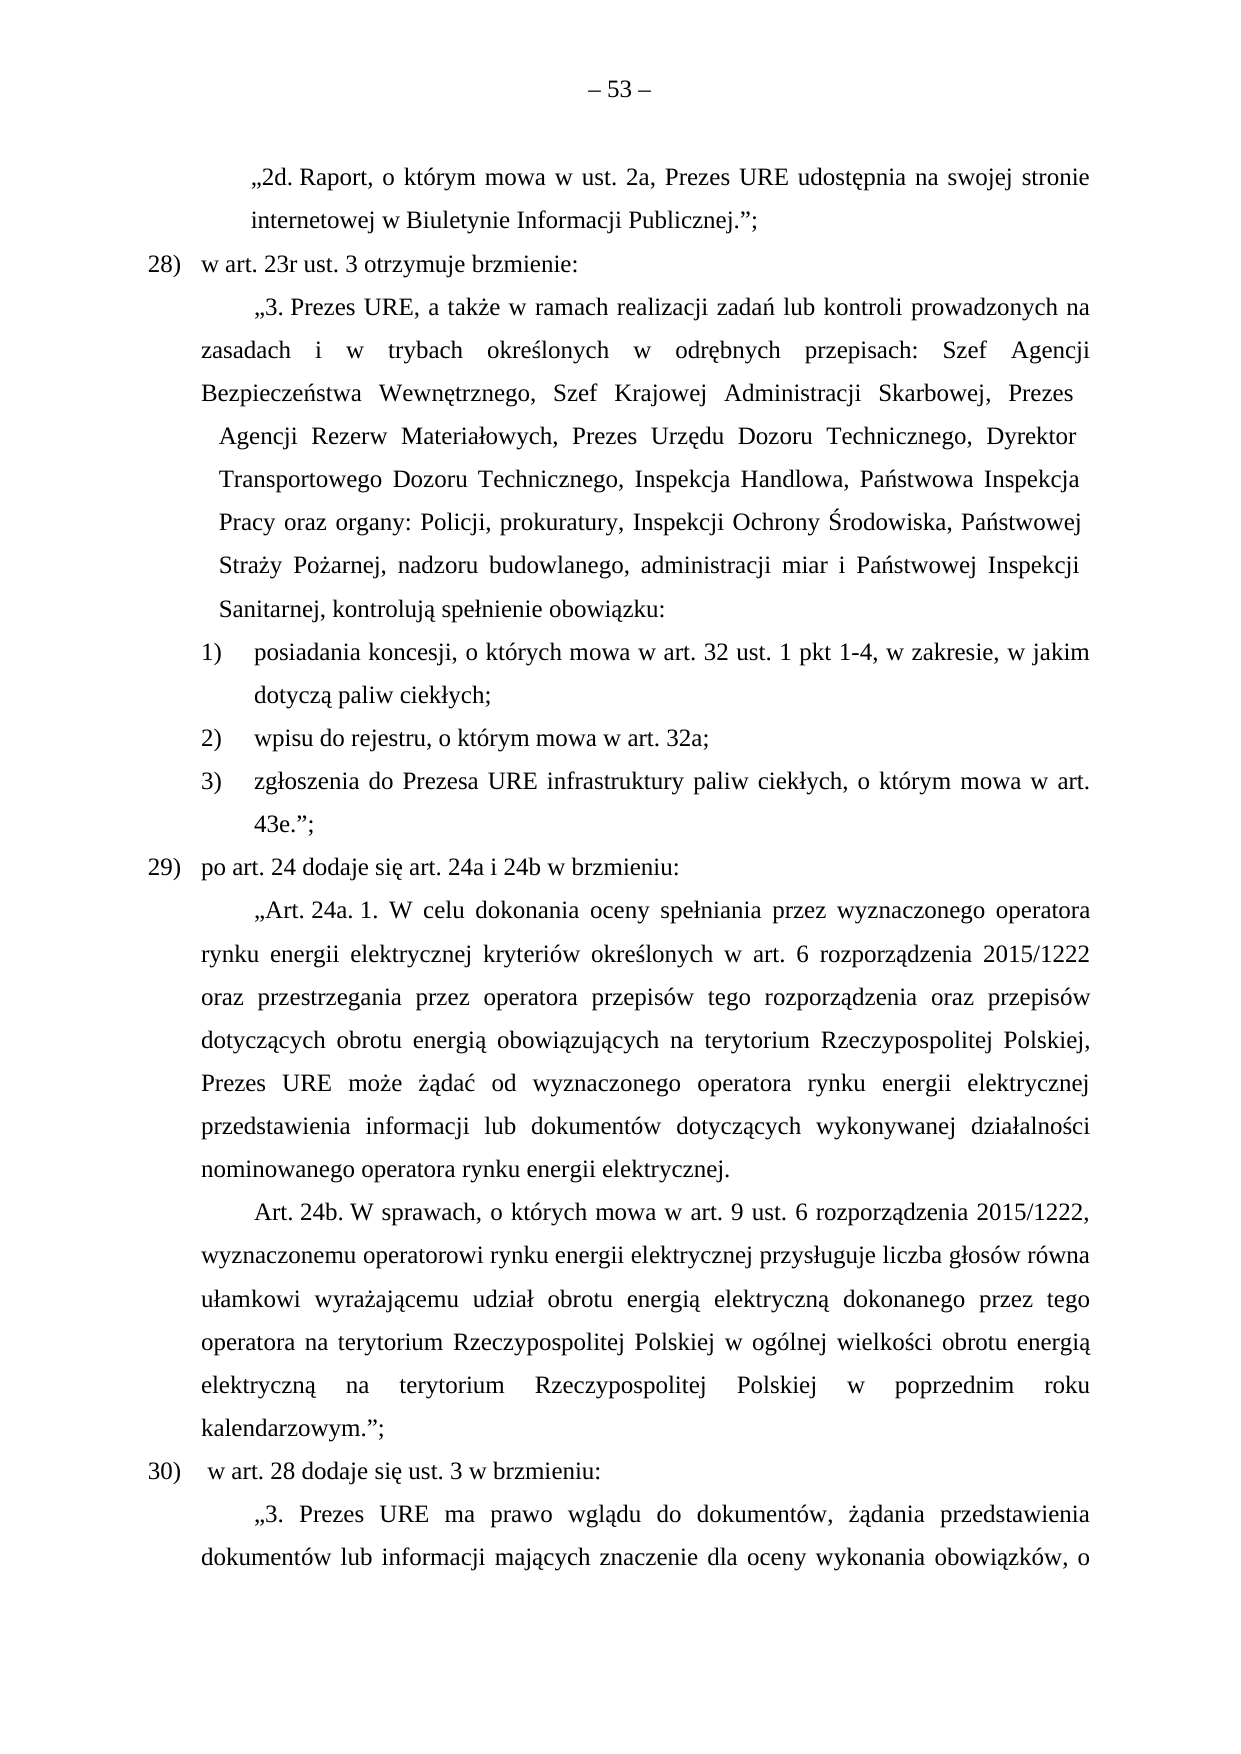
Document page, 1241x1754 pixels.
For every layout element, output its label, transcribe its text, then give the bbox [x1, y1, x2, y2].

text „Art. 24a. 1. W celu dokonania oceny spełniania przez wyznaczonego operatora rynku energii elektrycznej kryteriów określonych w art. 6 rozporządzenia 2015/1222 oraz przestrzegania przez operatora przepisów tego rozporządzenia oraz przepisów dotyczących obrotu energią obowiązujących na terytorium Rzeczypospolitej Polskiej, Prezes URE może żądać od wyznaczonego operatora rynku energii elektrycznej przedstawienia informacji lub dokumentów dotyczących wykonywanej działalności nominowanego operatora rynku energii elektrycznej. [201, 896, 1091, 1183]
text „2d. Raport, o którym mowa w ust. 2a, Prezes URE udostępnia na swojej stronie internetowej w Biuletynie Informacji Publicznej.”; [251, 162, 1091, 234]
text 2) wpisu do rejestru, o którym mowa w art. 32a; [201, 723, 1091, 752]
text 29) po art. 24 dodaje się art. 24a i 24b w brzmieniu: [148, 852, 1091, 881]
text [201, 1499, 1091, 1571]
text 28) w art. 23r ust. 3 otrzymuje brzmienie: [148, 249, 1091, 277]
text 1) posiadania koncesji, o których mowa w art. 32 ust. 1 pkt 1-4, w zakresie, w jakim dotyczą paliw ciekłych; [201, 637, 1091, 709]
text „3. Prezes URE, a także w ramach realizacji zadań lub kontroli prowadzonych na zasadach i w trybach określonych w odrębnych przepisach: Szef Agencji Bezpieczeństwa Wewnętrznego, Szef Krajowej Administracji Skarbowej, Prezes Agencji Rezerw Materiałowych, Prezes Urzędu Dozoru Technicznego, Dyrektor Transportowego Dozoru Technicznego, Inspekcja Handlowa, Państwowa Inspekcja Pracy oraz organy: Policji, prokuratury, Inspekcji Ochrony Środowiska, Państwowej Straży Pożarnej, nadzoru budowlanego, administracji miar i Państwowej Inspekcji Sanitarnej, kontrolują spełnienie obowiązku: [201, 292, 1091, 622]
text Art. 24b. W sprawach, o których mowa w art. 9 ust. 6 rozporządzenia 2015/1222, wyznaczonemu operatorowi rynku energii elektrycznej przysługuje liczba głosów równa ułamkowi wyrażającemu udział obrotu energią elektryczną dokonanego przez tego operatora na terytorium Rzeczypospolitej Polskiej w ogólnej wielkości obrotu energią elektryczną na terytorium Rzeczypospolitej Polskiej w poprzednim roku kalendarzowym.”; [201, 1197, 1091, 1442]
text 3) zgłoszenia do Prezesa URE infrastruktury paliw ciekłych, o którym mowa w art. 43e.”; [201, 766, 1091, 838]
text 30) w art. 28 dodaje się ust. 3 w brzmieniu: [148, 1456, 1091, 1485]
